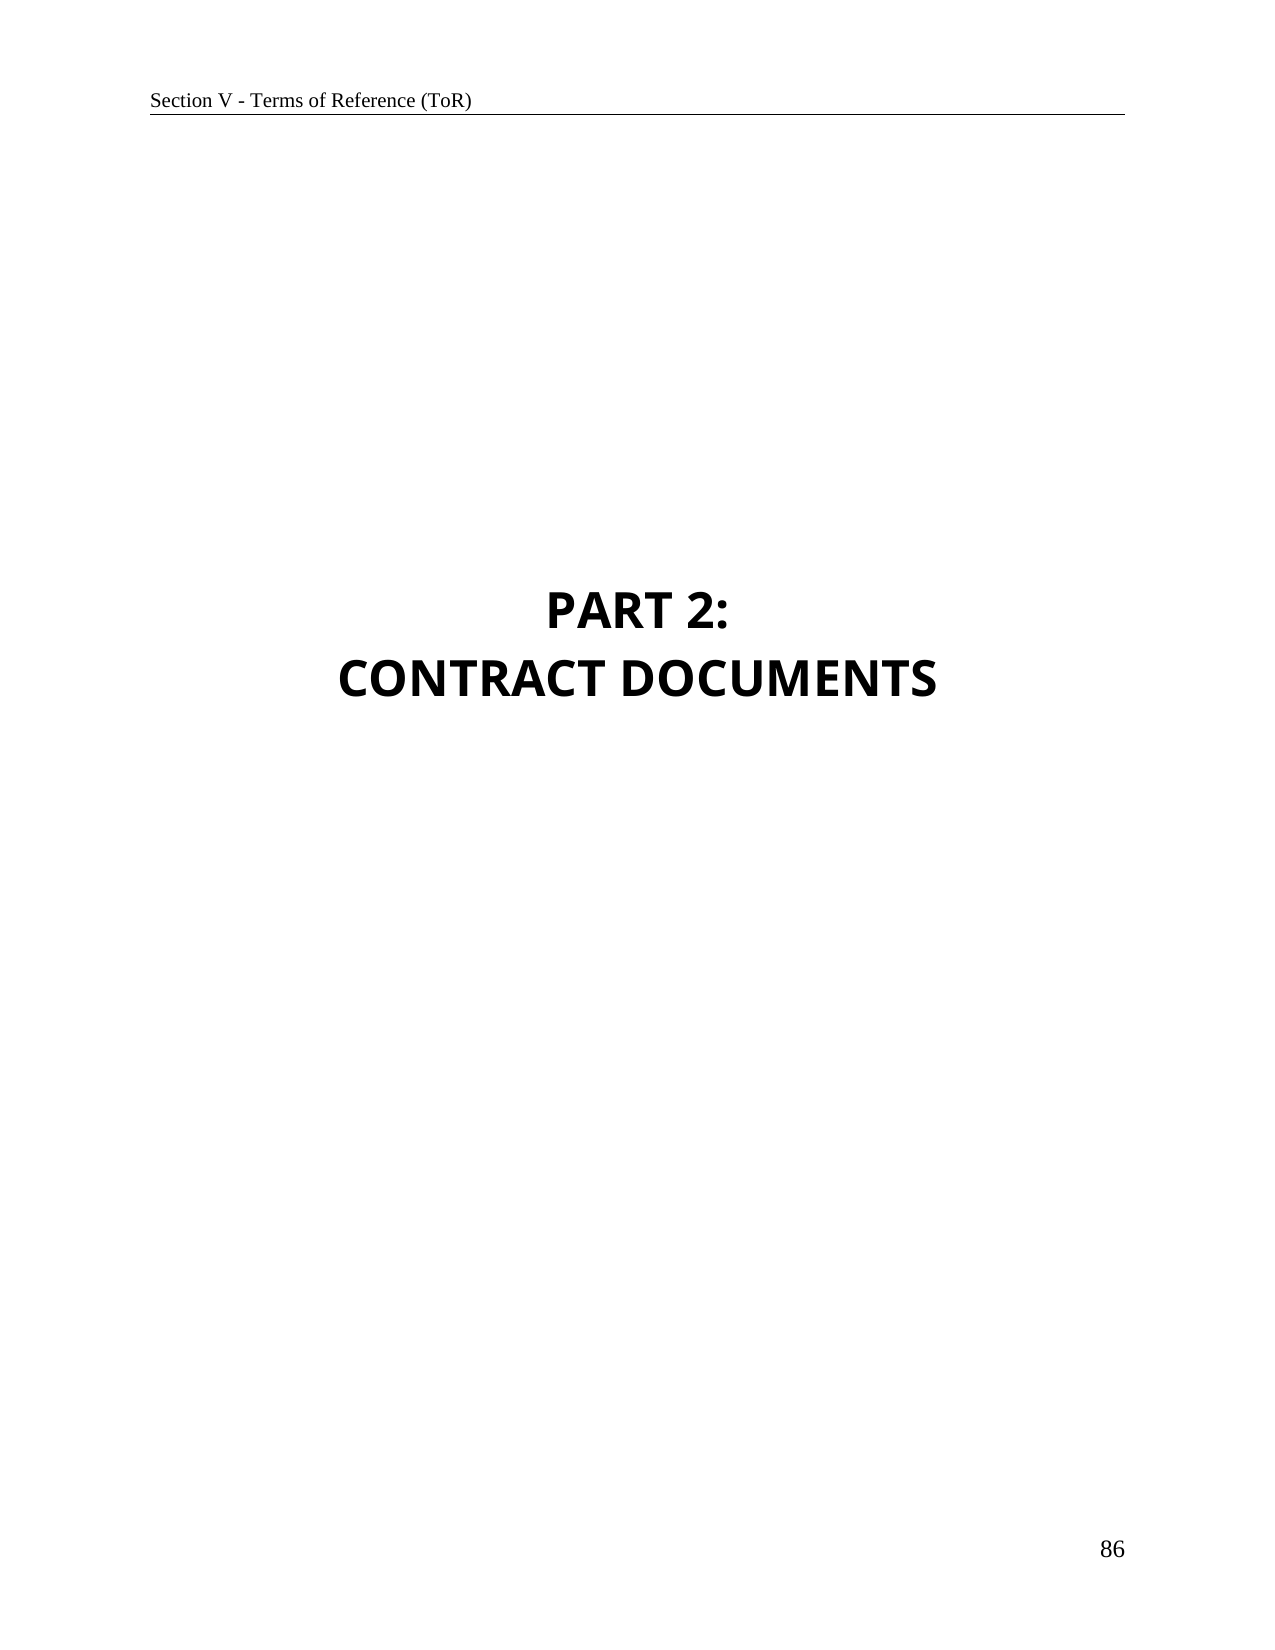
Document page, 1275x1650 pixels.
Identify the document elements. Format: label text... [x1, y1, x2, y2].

subtitle PART 2: CONTRACT DOCUMENTS [150, 575, 1125, 711]
